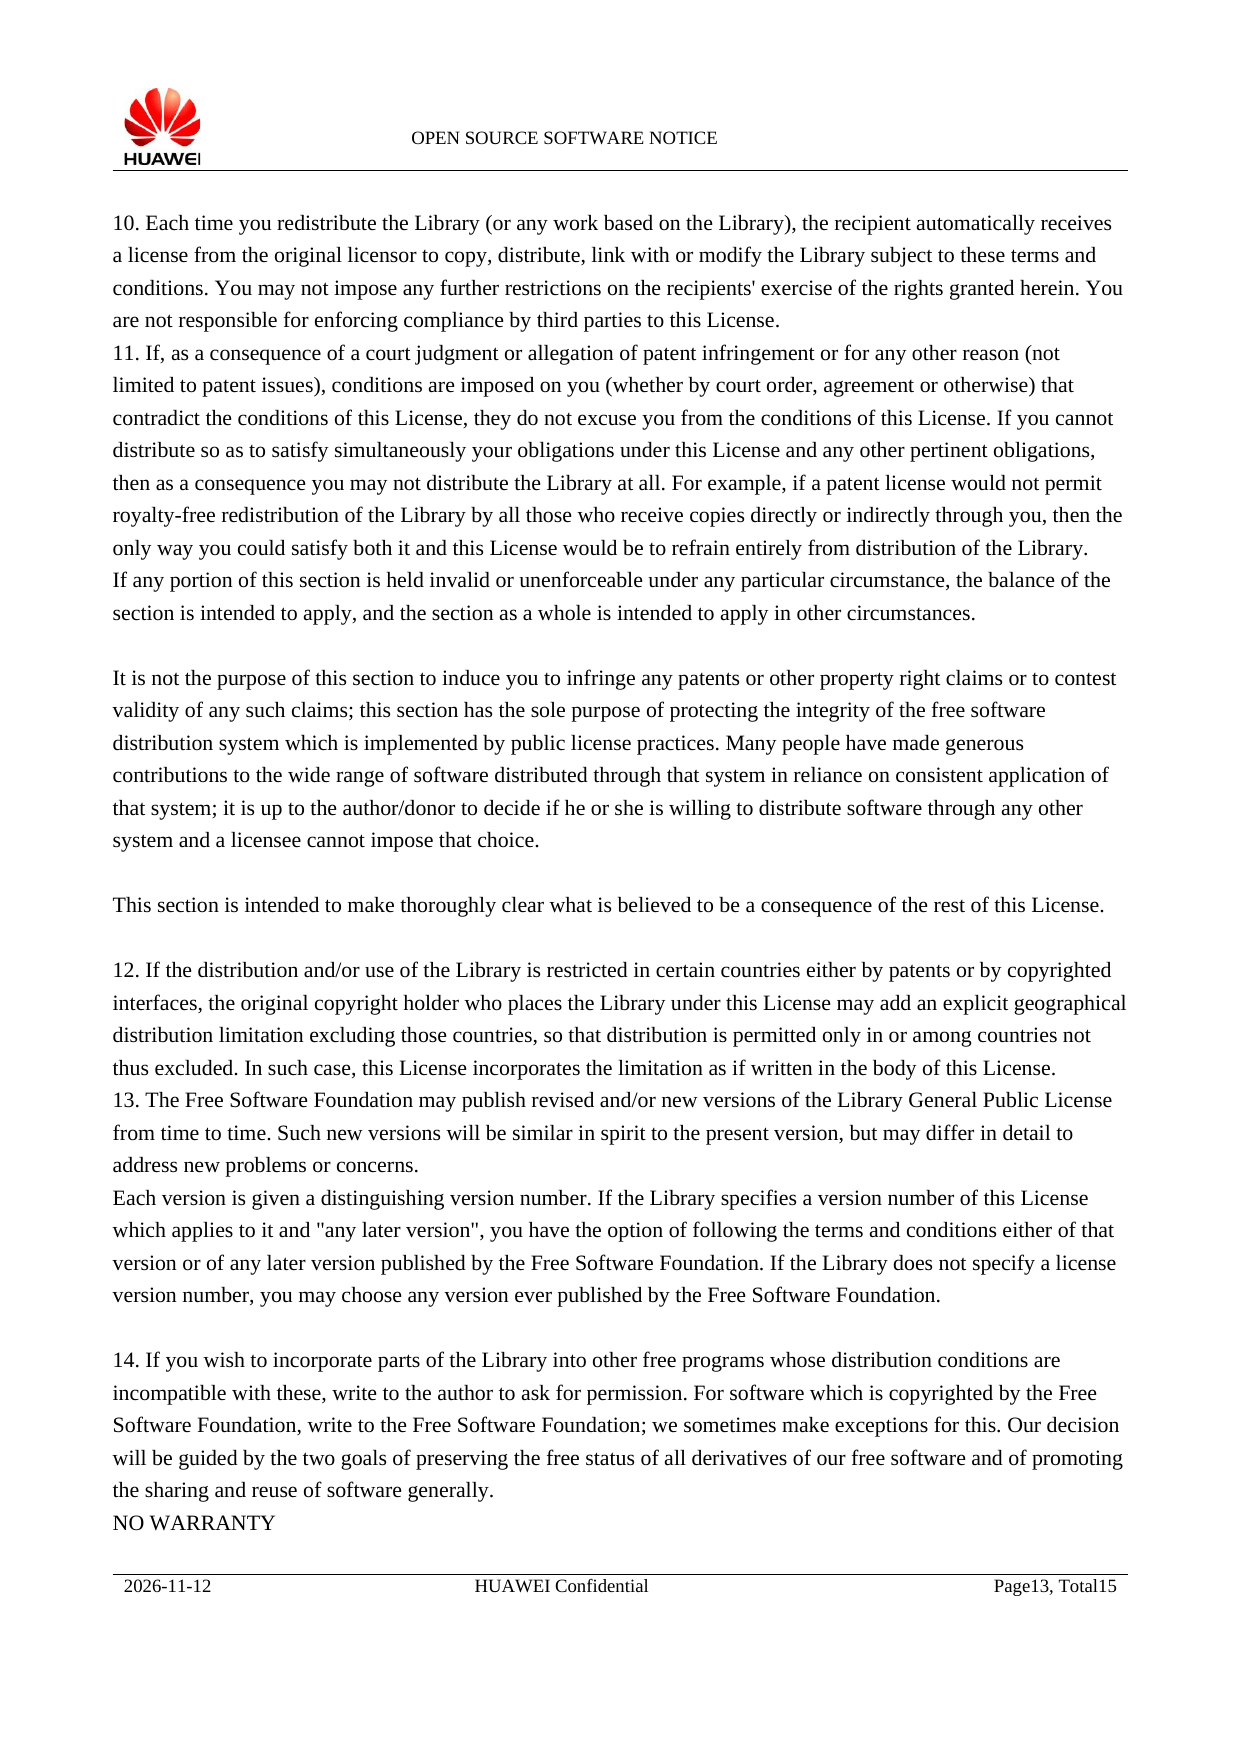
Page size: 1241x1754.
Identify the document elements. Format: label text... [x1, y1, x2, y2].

picture [124, 88, 201, 165]
